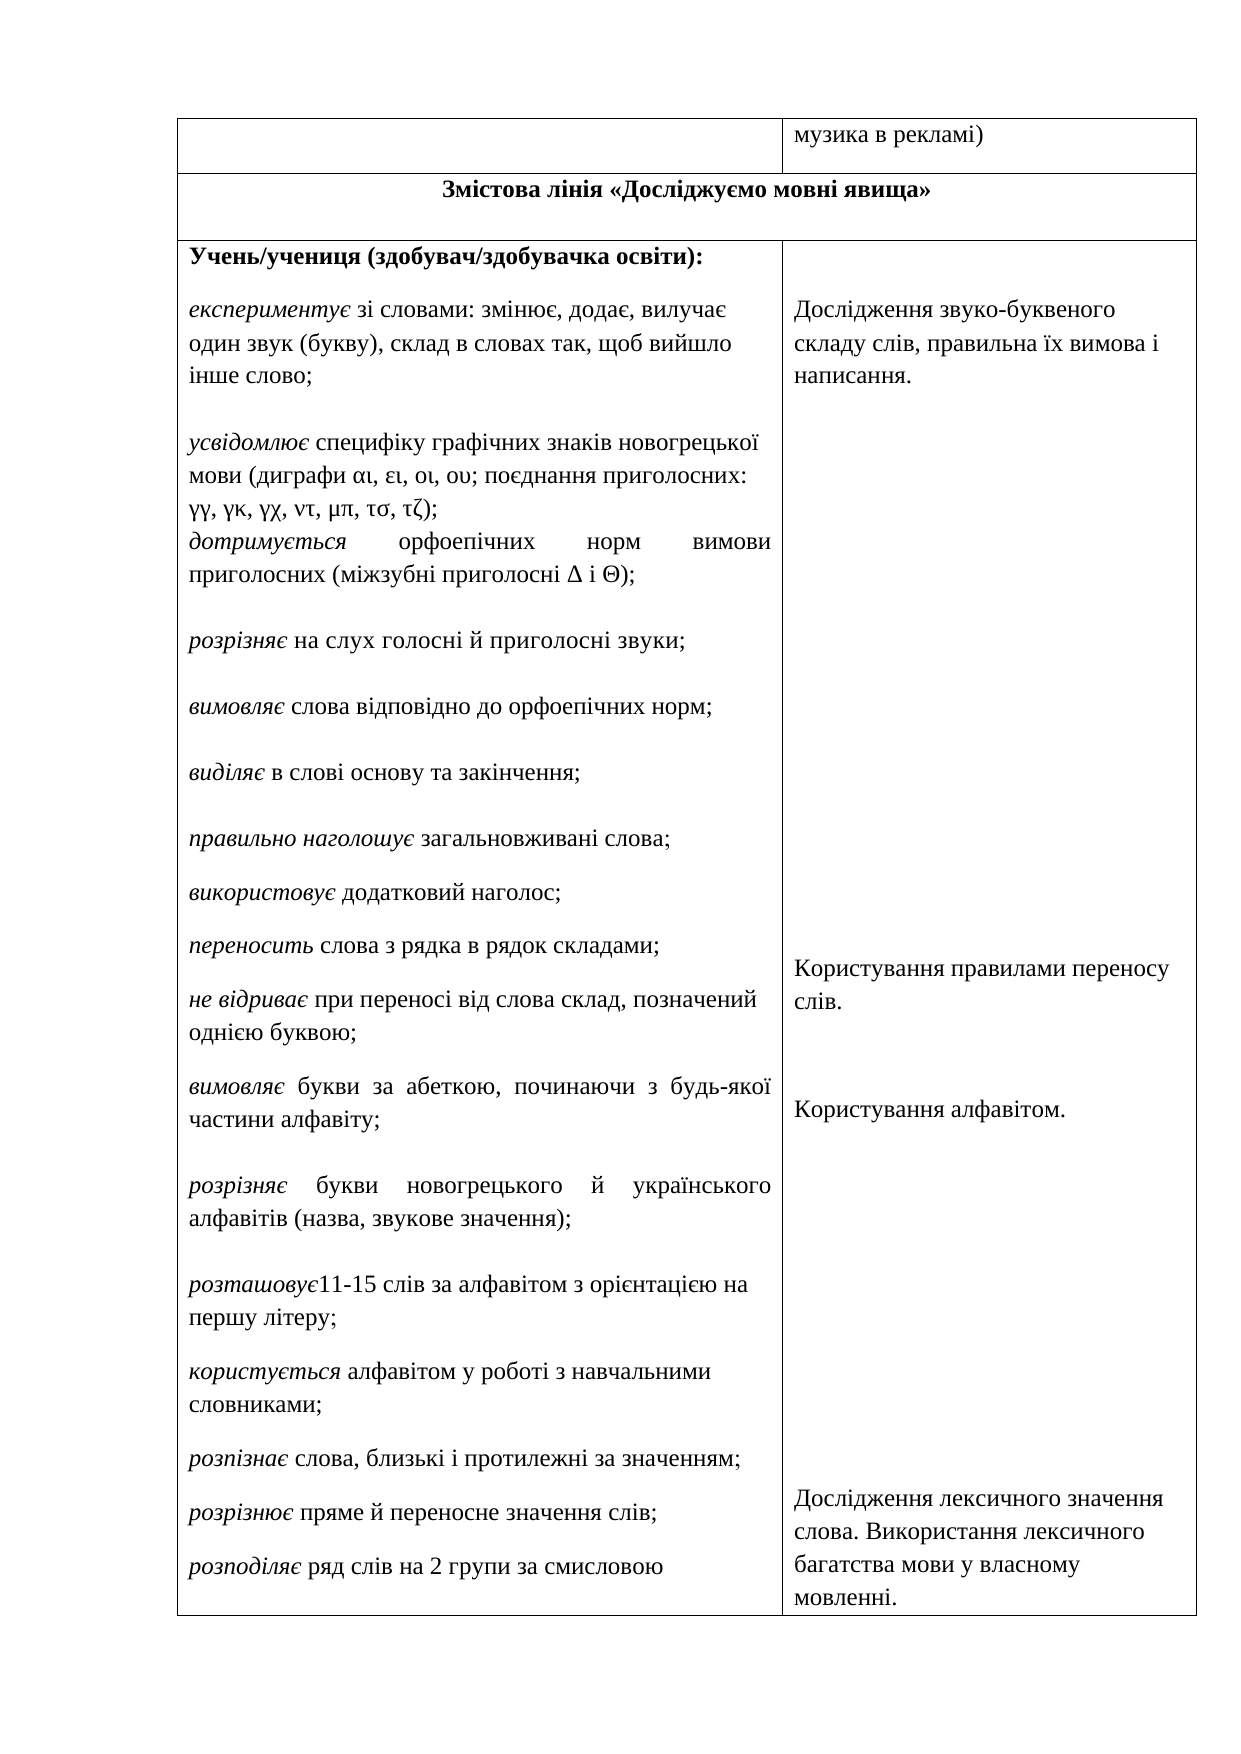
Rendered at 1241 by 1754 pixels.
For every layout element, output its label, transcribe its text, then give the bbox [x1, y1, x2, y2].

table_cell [783, 241, 1196, 1614]
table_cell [178, 119, 782, 173]
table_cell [783, 119, 1196, 173]
table_cell Змістова лінія «Досліджуємо мовні явища» [178, 174, 1196, 240]
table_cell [178, 241, 782, 1614]
